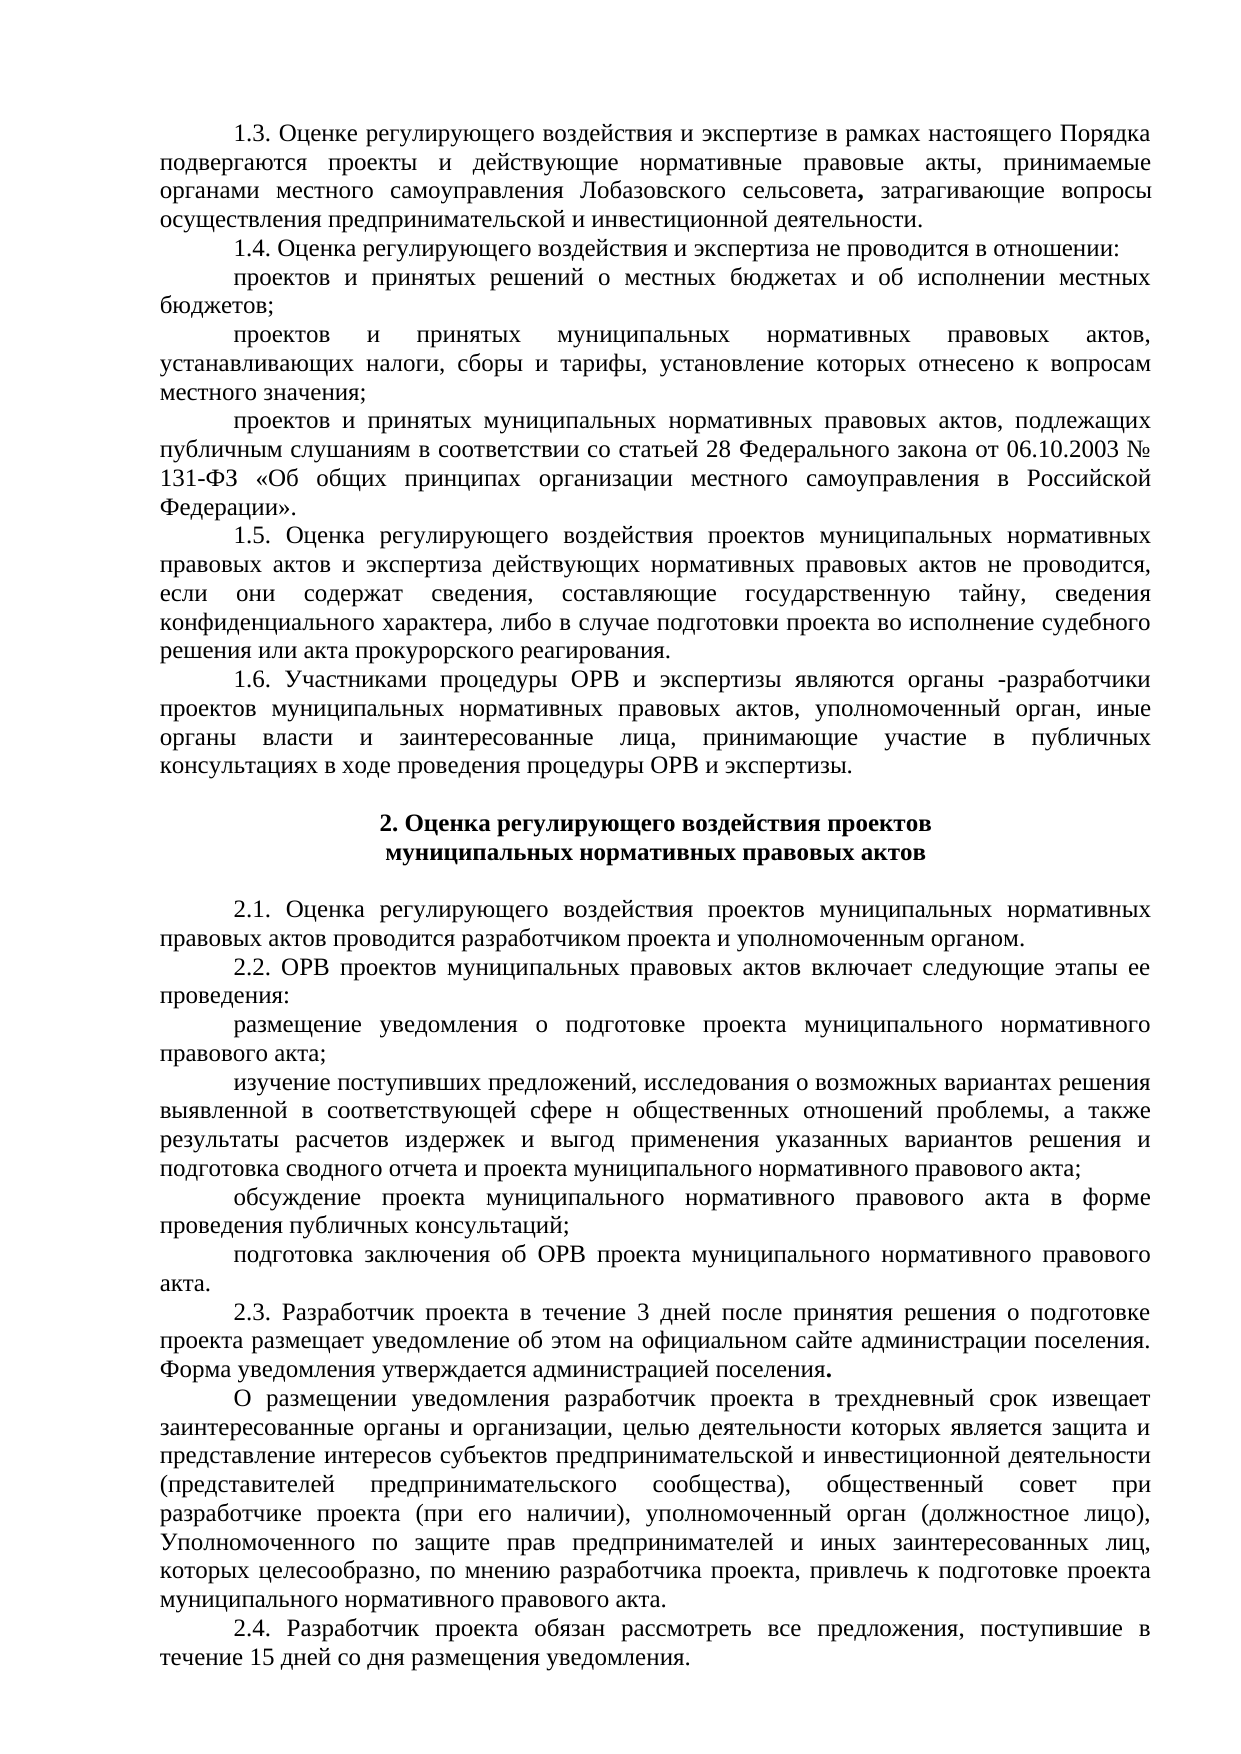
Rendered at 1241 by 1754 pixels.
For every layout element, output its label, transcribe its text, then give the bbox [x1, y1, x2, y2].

text обсуждение проекта муниципального нормативного правового акта в форме проведения публичных консультаций; [159, 1182, 1152, 1239]
text 2.2. ОРВ проектов муниципальных правовых актов включает следующие этапы ее проведения: [159, 952, 1152, 1009]
text подготовка заключения об ОРВ проекта муниципального нормативного правового акта. [159, 1239, 1152, 1297]
text изучение поступивших предложений, исследования о возможных вариантах решения выявленной в соответствующей сфере н общественных отношений проблемы, а также результаты расчетов издержек и выгод применения указанных вариантов решения и подготовка сводного отчета и проекта муниципального нормативного правового акта; [159, 1067, 1152, 1182]
text 1.3. Оценке регулирующего воздействия и экспертизе в рамках настоящего Порядка подвергаются проекты и действующие нормативные правовые акты, принимаемые органами местного самоуправления Лобазовского сельсовета, затрагивающие вопросы осуществления предпринимательской и инвестиционной деятельности. [159, 118, 1152, 233]
text проектов и принятых муниципальных нормативных правовых актов, устанавливающих налоги, сборы и тарифы, установление которых отнесено к вопросам местного значения; [159, 319, 1152, 406]
text размещение уведомления о подготовке проекта муниципального нормативного правового акта; [159, 1009, 1152, 1067]
text 2. Оценка регулирующего воздействия проектов [159, 808, 1152, 837]
text 1.4. Оценка регулирующего воздействия и экспертиза не проводится в отношении: [159, 233, 1152, 262]
text О размещении уведомления разработчик проекта в трехдневный срок извещает заинтересованные органы и организации, целью деятельности которых является защита и представление интересов субъектов предпринимательской и инвестиционной деятельности (представителей предпринимательского сообщества), общественный совет при разработчике проекта (при его наличии), уполномоченный орган (должностное лицо), Уполномоченного по защите прав предпринимателей и иных заинтересованных лиц, которых целесообразно, по мнению разработчика проекта, привлечь к подготовке проекта муниципального нормативного правового акта. [159, 1383, 1152, 1613]
text 2.4. Разработчик проекта обязан рассмотреть все предложения, поступившие в течение 15 дней со дня размещения уведомления. [159, 1613, 1152, 1671]
text проектов и принятых решений о местных бюджетах и об исполнении местных бюджетов; [159, 262, 1152, 319]
text проектов и принятых муниципальных нормативных правовых актов, подлежащих публичным слушаниям в соответствии со статьей 28 Федерального закона от 06.10.2003 № 131-ФЗ «Об общих принципах организации местного самоуправления в Российской Федерации». [159, 406, 1152, 521]
text 2.1. Оценка регулирующего воздействия проектов муниципальных нормативных правовых актов проводится разработчиком проекта и уполномоченным органом. [159, 894, 1152, 952]
text 2.3. Разработчик проекта в течение 3 дней после принятия решения о подготовке проекта размещает уведомление об этом на официальном сайте администрации поселения. Форма уведомления утверждается администрацией поселения. [159, 1297, 1152, 1383]
text 1.5. Оценка регулирующего воздействия проектов муниципальных нормативных правовых актов и экспертиза действующих нормативных правовых актов не проводится, если они содержат сведения, составляющие государственную тайну, сведения конфиденциального характера, либо в случае подготовки проекта во исполнение судебного решения или акта прокурорского реагирования. [159, 521, 1152, 664]
text муниципальных нормативных правовых актов [159, 837, 1152, 866]
text 1.6. Участниками процедуры ОРВ и экспертизы являются органы -разработчики проектов муниципальных нормативных правовых актов, уполномоченный орган, иные органы власти и заинтересованные лица, принимающие участие в публичных консультациях в ходе проведения процедуры ОРВ и экспертизы. [159, 664, 1152, 779]
